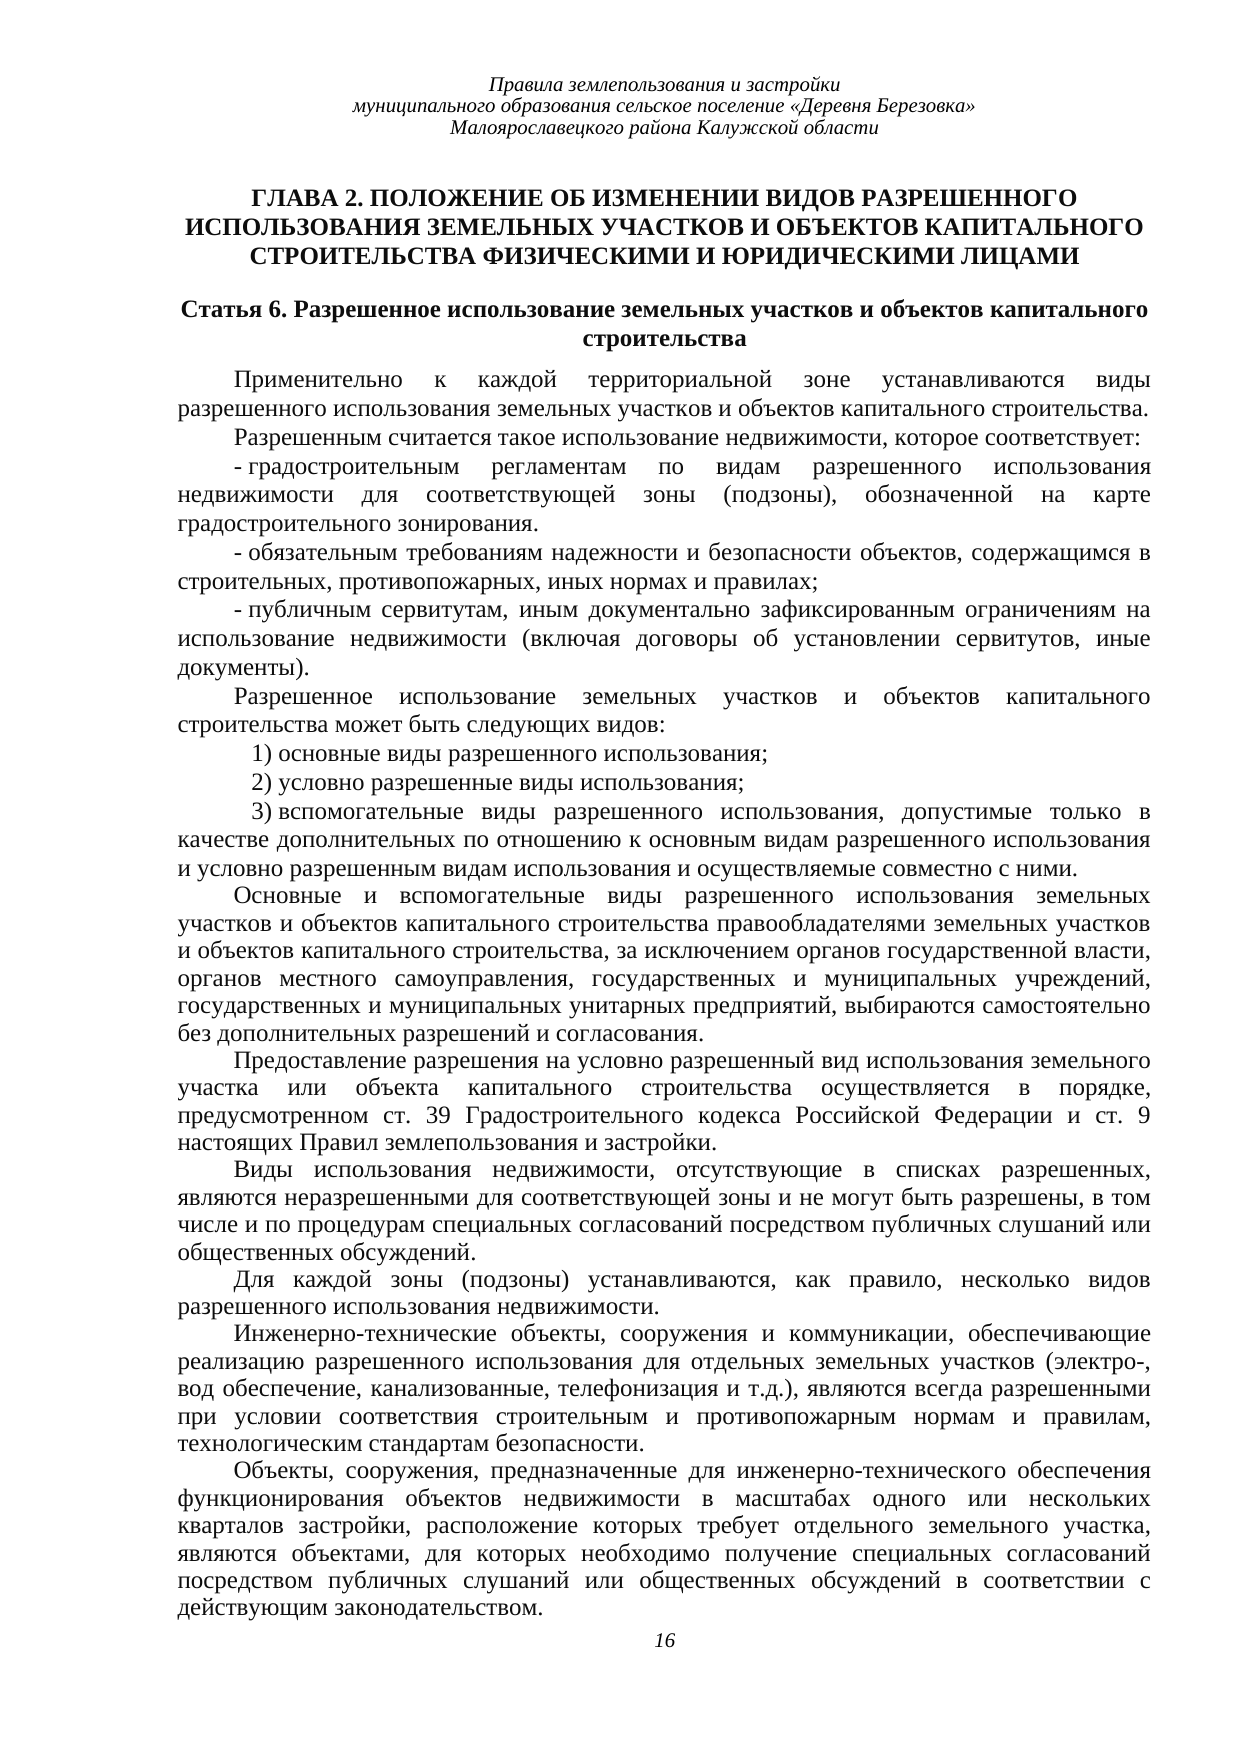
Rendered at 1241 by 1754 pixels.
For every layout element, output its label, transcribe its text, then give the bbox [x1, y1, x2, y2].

text Объекты, сооружения, предназначенные для инженерно-технического обеспечения функционирования объектов недвижимости в масштабах одного или нескольких кварталов застройки, расположение которых требует отдельного земельного участка, являются объектами, для которых необходимо получение специальных согласований посредством публичных слушаний или общественных обсуждений в соответствии с действующим законодательством. [177, 1457, 1152, 1621]
text Разрешенное использование земельных участков и объектов капитального строительства может быть следующих видов: [177, 681, 1152, 738]
text Применительно к каждой территориальной зоне устанавливаются виды разрешенного использования земельных участков и объектов капитального строительства. [177, 364, 1152, 422]
text - градостроительным регламентам по видам разрешенного использования недвижимости для соответствующей зоны (подзоны), обозначенной на карте градостроительного зонирования. [177, 451, 1152, 537]
text Разрешенным считается такое использование недвижимости, которое соответствует: [177, 422, 1152, 451]
subtitle Статья 6. Разрешенное использование земельных участков и объектов капитального строительства [177, 294, 1152, 352]
text - обязательным требованиям надежности и безопасности объектов, содержащимся в строительных, противопожарных, иных нормах и правилах; [177, 537, 1152, 594]
text Предоставление разрешения на условно разрешенный вид использования земельного участка или объекта капитального строительства осуществляется в порядке, предусмотренном ст. 39 Градостроительного кодекса Российской Федерации и ст. 9 настоящих Правил землепользования и застройки. [177, 1046, 1152, 1156]
subtitle Глава 2. Положение об изменении видов разрешенного использования земельных участков и объектов капитального строительства физическими и юридическими лицами [177, 183, 1152, 269]
text 1) основные виды разрешенного использования; [177, 738, 1152, 767]
text Инженерно-технические объекты, сооружения и коммуникации, обеспечивающие реализацию разрешенного использования для отдельных земельных участков (электро-, вод обеспечение, канализованные, телефонизация и т.д.), являются всегда разрешенными при условии соответствия строительным и противопожарным нормам и правилам, технологическим стандартам безопасности. [177, 1320, 1152, 1457]
text Для каждой зоны (подзоны) устанавливаются, как правило, несколько видов разрешенного использования недвижимости. [177, 1265, 1152, 1320]
text 3) вспомогательные виды разрешенного использования, допустимые только в качестве дополнительных по отношению к основным видам разрешенного использования и условно разрешенным видам использования и осуществляемые совместно с ними. [177, 796, 1152, 882]
text - публичным сервитутам, иным документально зафиксированным ограничениям на использование недвижимости (включая договоры об установлении сервитутов, иные документы). [177, 594, 1152, 681]
text Виды использования недвижимости, отсутствующие в списках разрешенных, являются неразрешенными для соответствующей зоны и не могут быть разрешены, в том числе и по процедурам специальных согласований посредством публичных слушаний или общественных обсуждений. [177, 1156, 1152, 1265]
text 2) условно разрешенные виды использования; [177, 767, 1152, 796]
text Основные и вспомогательные виды разрешенного использования земельных участков и объектов капитального строительства правообладателями земельных участков и объектов капитального строительства, за исключением органов государственной власти, органов местного самоуправления, государственных и муниципальных учреждений, государственных и муниципальных унитарных предприятий, выбираются самостоятельно без дополнительных разрешений и согласования. [177, 882, 1152, 1046]
